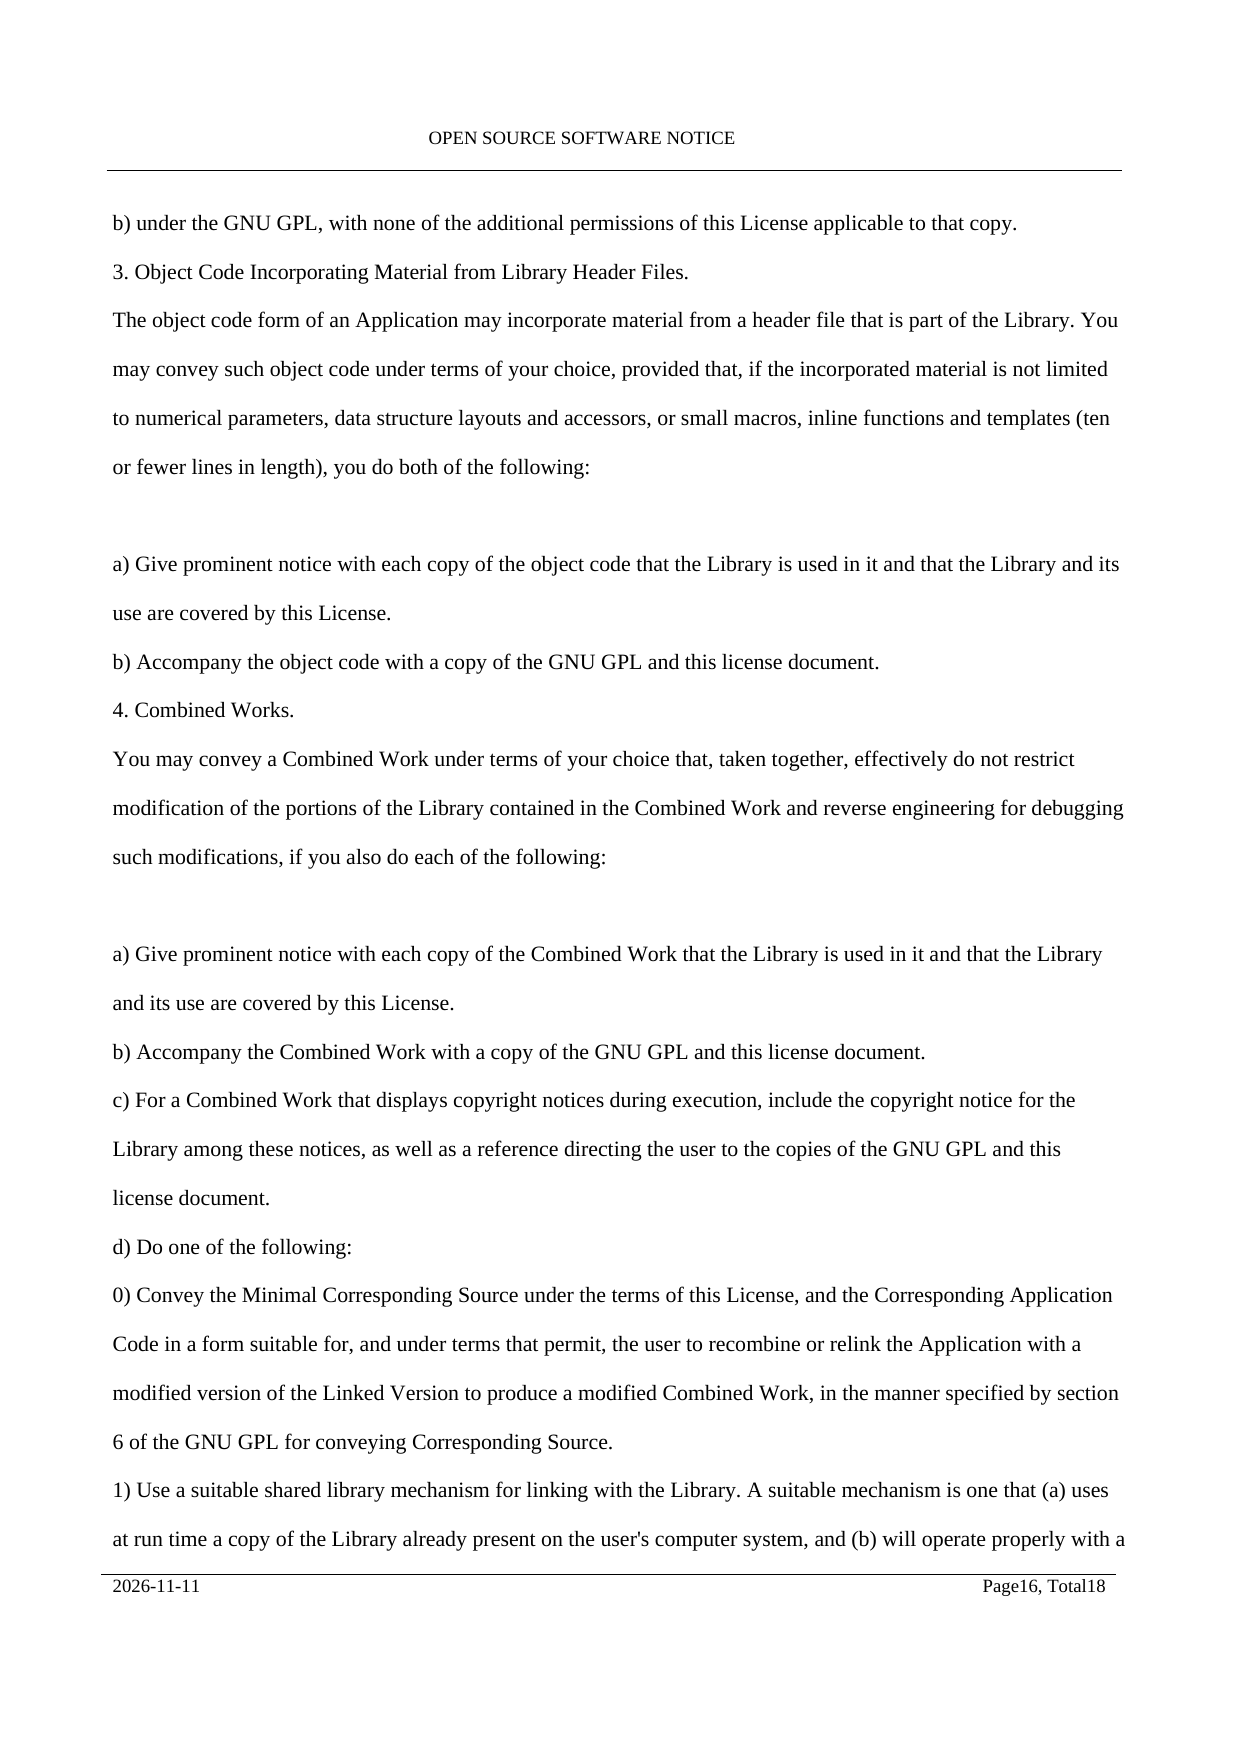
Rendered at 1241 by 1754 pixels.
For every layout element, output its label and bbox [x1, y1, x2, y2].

text [112, 206, 1128, 1555]
